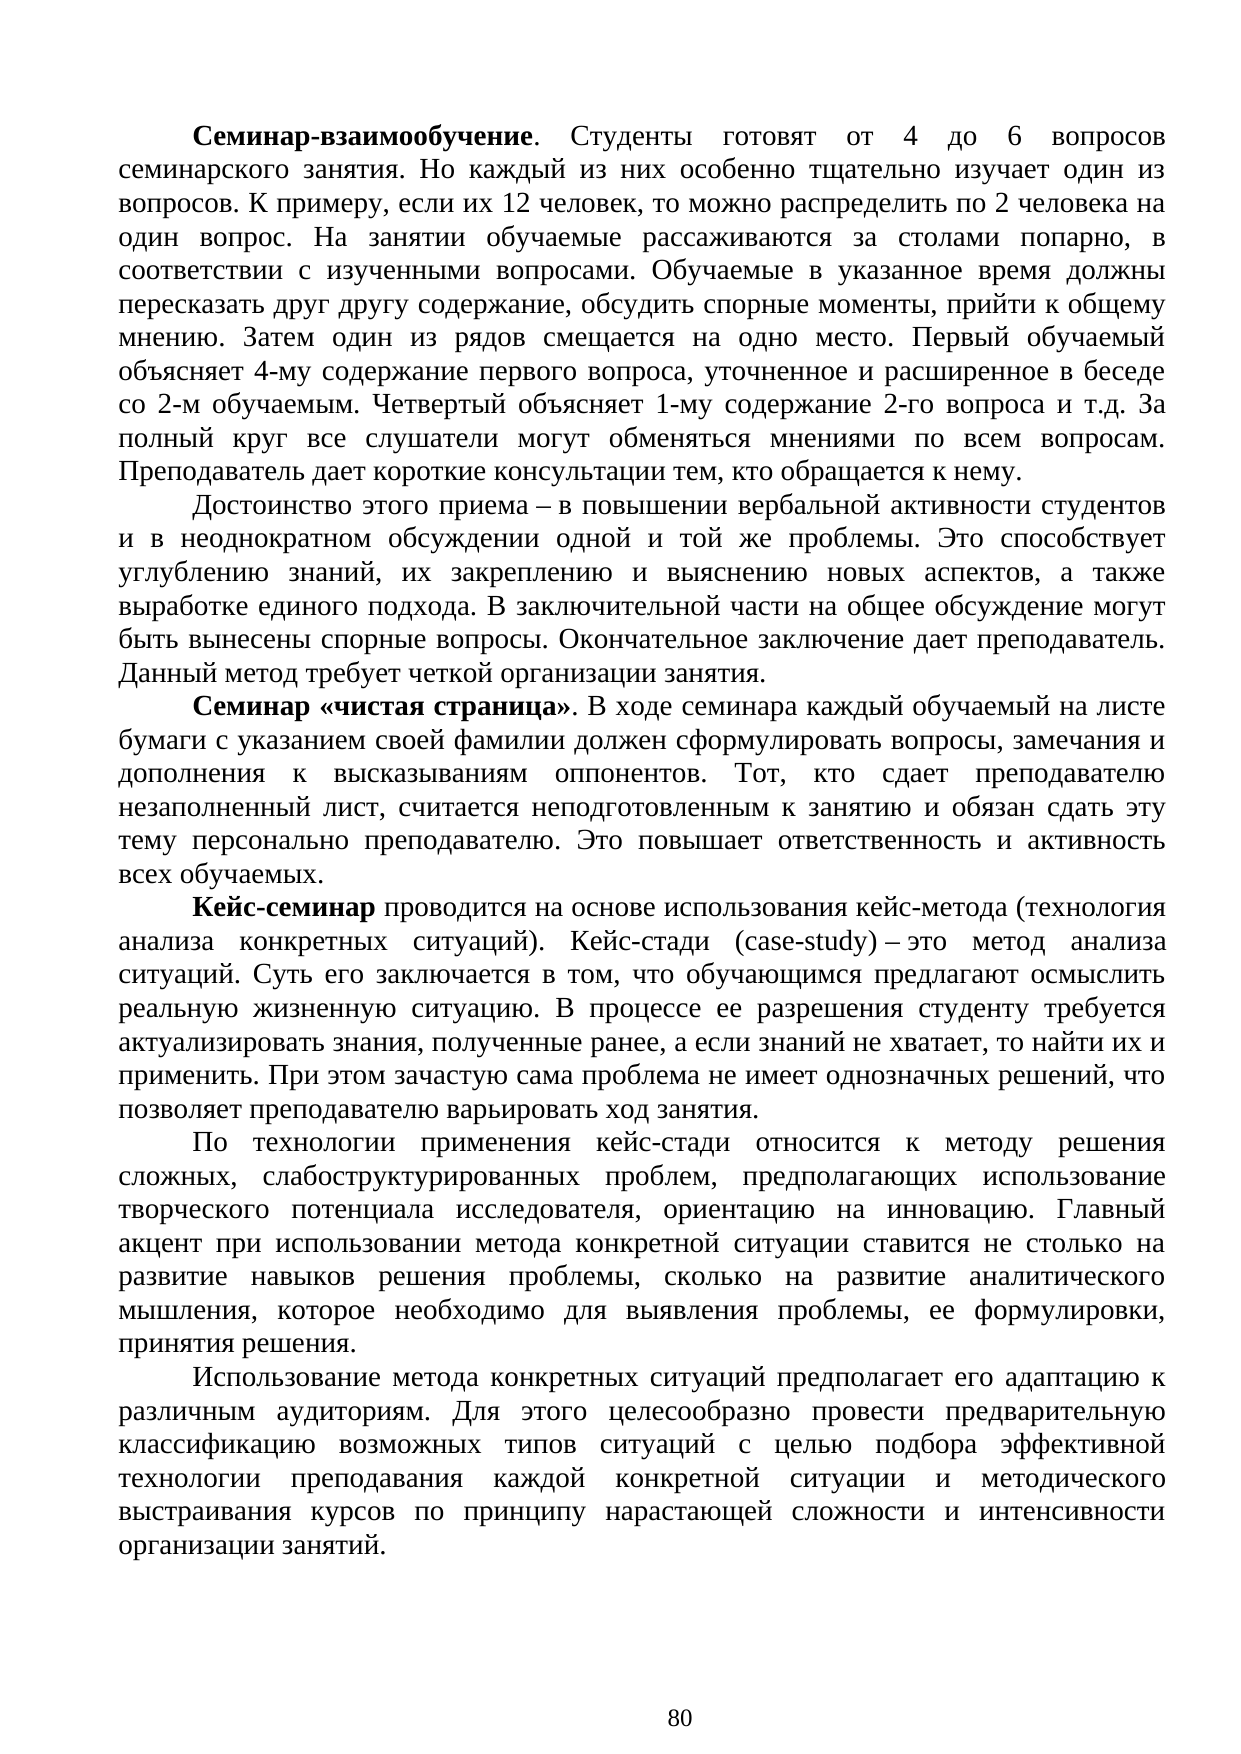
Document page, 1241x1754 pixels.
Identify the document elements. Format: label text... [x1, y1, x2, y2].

text Достоинство этого приема – в повышении вербальной активности студентов и в неоднократном обсуждении одной и той же проблемы. Это способствует углублению знаний, их закреплению и выяснению новых аспектов, а также выработке единого подхода. В заключительной части на общее обсуждение могут быть вынесены спорные вопросы. Окончательное заключение дает преподаватель. Данный метод требует четкой организации занятия. [118, 487, 1167, 688]
text Семинар «чистая страница». В ходе семинара каждый обучаемый на листе бумаги с указанием своей фамилии должен сформулировать вопросы, замечания и дополнения к высказываниям оппонентов. Тот, кто сдает преподавателю незаполненный лист, считается неподготовленным к занятию и обязан сдать эту тему персонально преподавателю. Это повышает ответственность и активность всех обучаемых. [118, 688, 1167, 889]
text По технологии применения кейс-стади относится к методу решения сложных, слабоструктурированных проблем, предполагающих использование творческого потенциала исследователя, ориентацию на инновацию. Главный акцент при использовании метода конкретной ситуации ставится не столько на развитие навыков решения проблемы, сколько на развитие аналитического мышления, которое необходимо для выявления проблемы, ее формулировки, принятия решения. [118, 1124, 1167, 1359]
text Семинар-взаимообучение. Студенты готовят от 4 до 6 вопросов семинарского занятия. Но каждый из них особенно тщательно изучает один из вопросов. К примеру, если их 12 человек, то можно распределить по 2 человека на один вопрос. На занятии обучаемые рассаживаются за столами попарно, в соответствии с изученными вопросами. Обучаемые в указанное время должны пересказать друг другу содержание, обсудить спорные моменты, прийти к общему мнению. Затем один из рядов смещается на одно место. Первый обучаемый объясняет 4-му содержание первого вопроса, уточненное и расширенное в беседе со 2-м обучаемым. Четвертый объясняет 1-му содержание 2-го вопроса и т.д. За полный круг все слушатели могут обменяться мнениями по всем вопросам. Преподаватель дает короткие консультации тем, кто обращается к нему. [118, 118, 1167, 487]
text Кейс-семинар проводится на основе использования кейс-метода (технология анализа конкретных ситуаций). Кейс-стади (case-study) – это метод анализа ситуаций. Суть его заключается в том, что обучающимся предлагают осмыслить реальную жизненную ситуацию. В процессе ее разрешения студенту требуется актуализировать знания, полученные ранее, а если знаний не хватает, то найти их и применить. При этом зачастую сама проблема не имеет однозначных решений, что позволяет преподавателю варьировать ход занятия. [118, 889, 1167, 1124]
text Использование метода конкретных ситуаций предполагает его адаптацию к различным аудиториям. Для этого целесообразно провести предварительную классификацию возможных типов ситуаций с целью подбора эффективной технологии преподавания каждой конкретной ситуации и методического выстраивания курсов по принципу нарастающей сложности и интенсивности организации занятий. [118, 1359, 1167, 1560]
